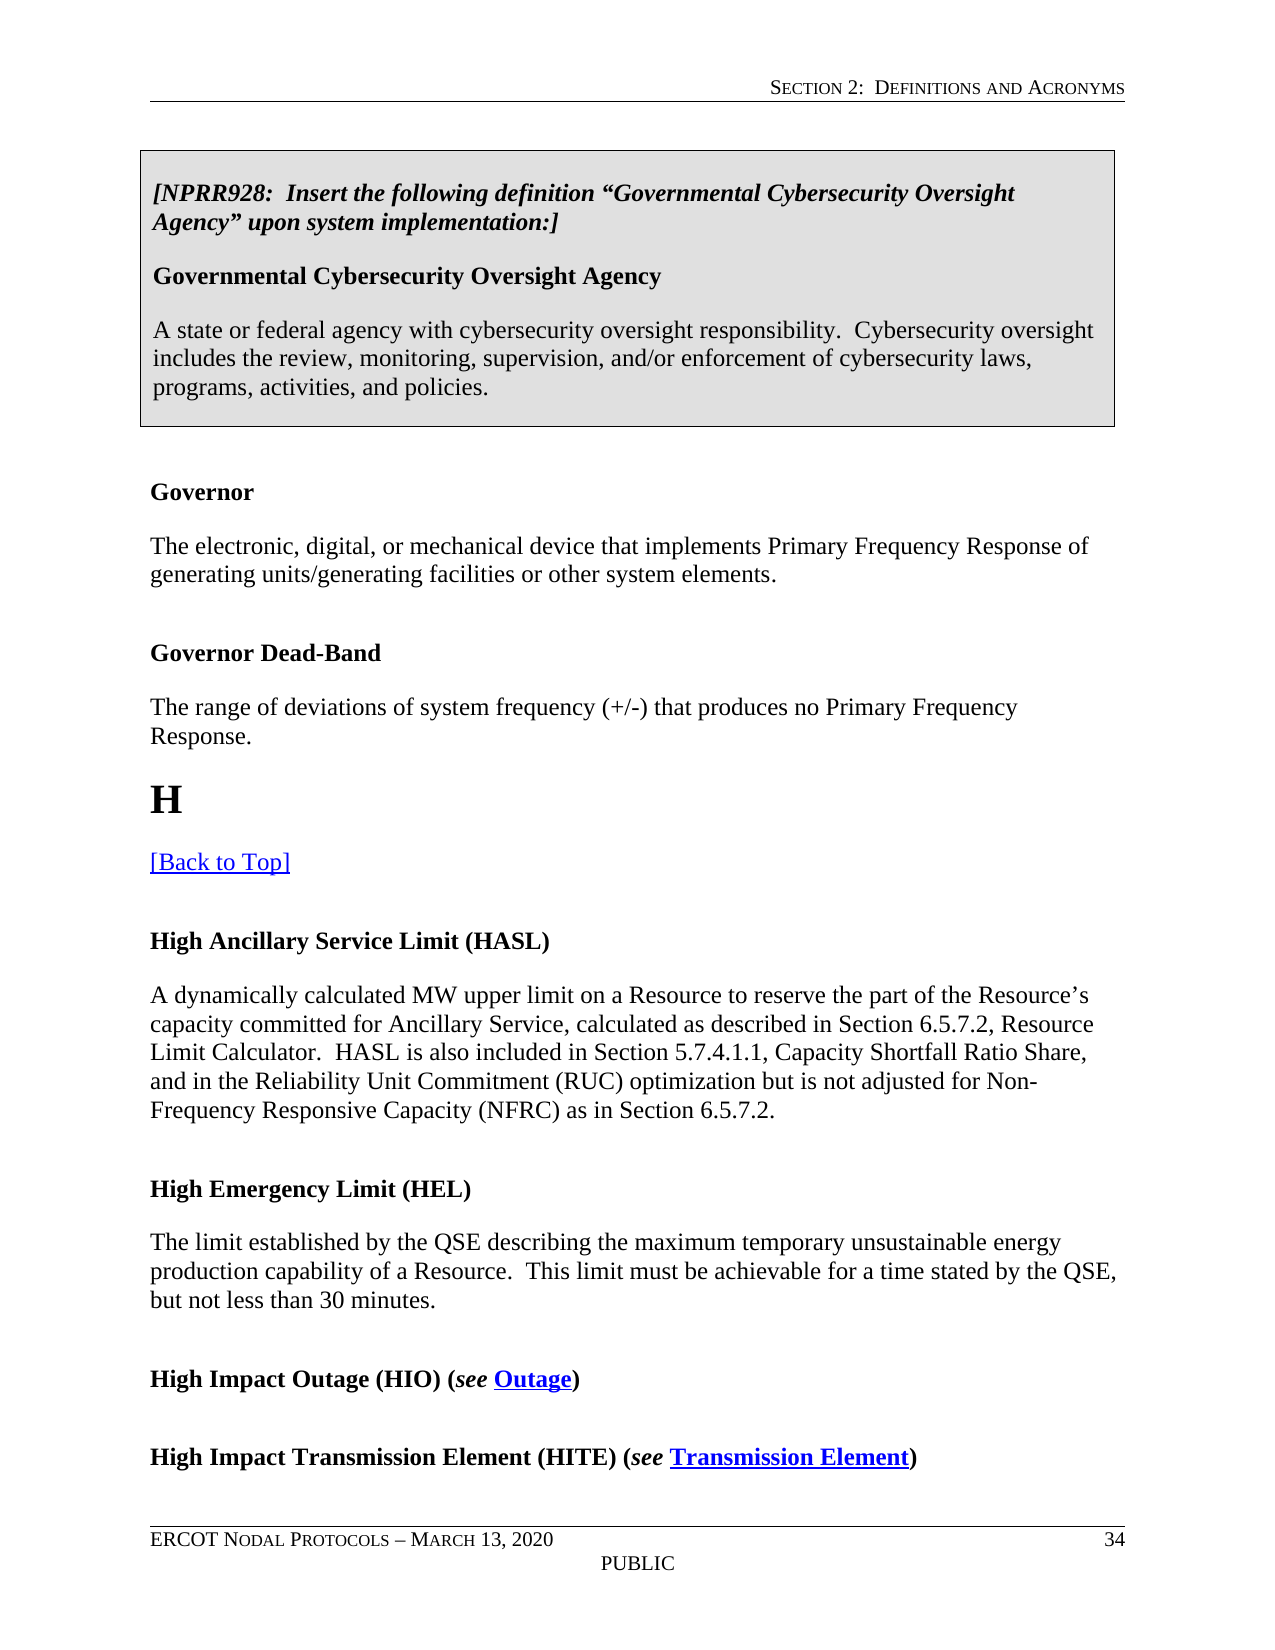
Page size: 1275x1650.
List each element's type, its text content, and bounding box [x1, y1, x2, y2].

table_header [NPRR928: Insert the following definition “Governmental Cybersecurity Oversight Agency” upon system implementation:] Governmental Cybersecurity Oversight Agency A state or federal agency with cybersecurity oversight responsibility. Cybersecurity oversight includes the review, monitoring, supervision, and/or enforcement of cybersecurity laws, programs, activities, and policies. [141, 151, 1114, 426]
text High Impact Outage (HIO) (see Outage) [150, 1364, 1125, 1392]
text The limit established by the QSE describing the maximum temporary unsustainable energy production capability of a Resource. This limit must be achievable for a time stated by the QSE, but not less than 30 minutes. [150, 1227, 1125, 1314]
text Governor Dead-Band [150, 638, 1125, 667]
text A dynamically calculated MW upper limit on a Resource to reserve the part of the Resource’s capacity committed for Ancillary Service, calculated as described in Section 6.5.7.2, Resource Limit Calculator. HASL is also included in Section 5.7.4.1.1, Capacity Shortfall Ratio Share, and in the Reliability Unit Commitment (RUC) optimization but is not adjusted for Non-Frequency Responsive Capacity (NFRC) as in Section 6.5.7.2. [150, 980, 1125, 1124]
text High Ancillary Service Limit (HASL) [150, 926, 1125, 955]
text H [150, 774, 1125, 822]
text High Emergency Limit (HEL) [150, 1174, 1125, 1202]
text Governor [150, 477, 1125, 506]
text The electronic, digital, or mechanical device that implements Primary Frequency Response of generating units/generating facilities or other system elements. [150, 531, 1125, 588]
text High Impact Transmission Element (HITE) (see Transmission Element) [150, 1442, 1125, 1471]
text The range of deviations of system frequency (+/-) that produces no Primary Frequency Response. [150, 692, 1125, 749]
list [Back to Top] [150, 847, 1125, 876]
